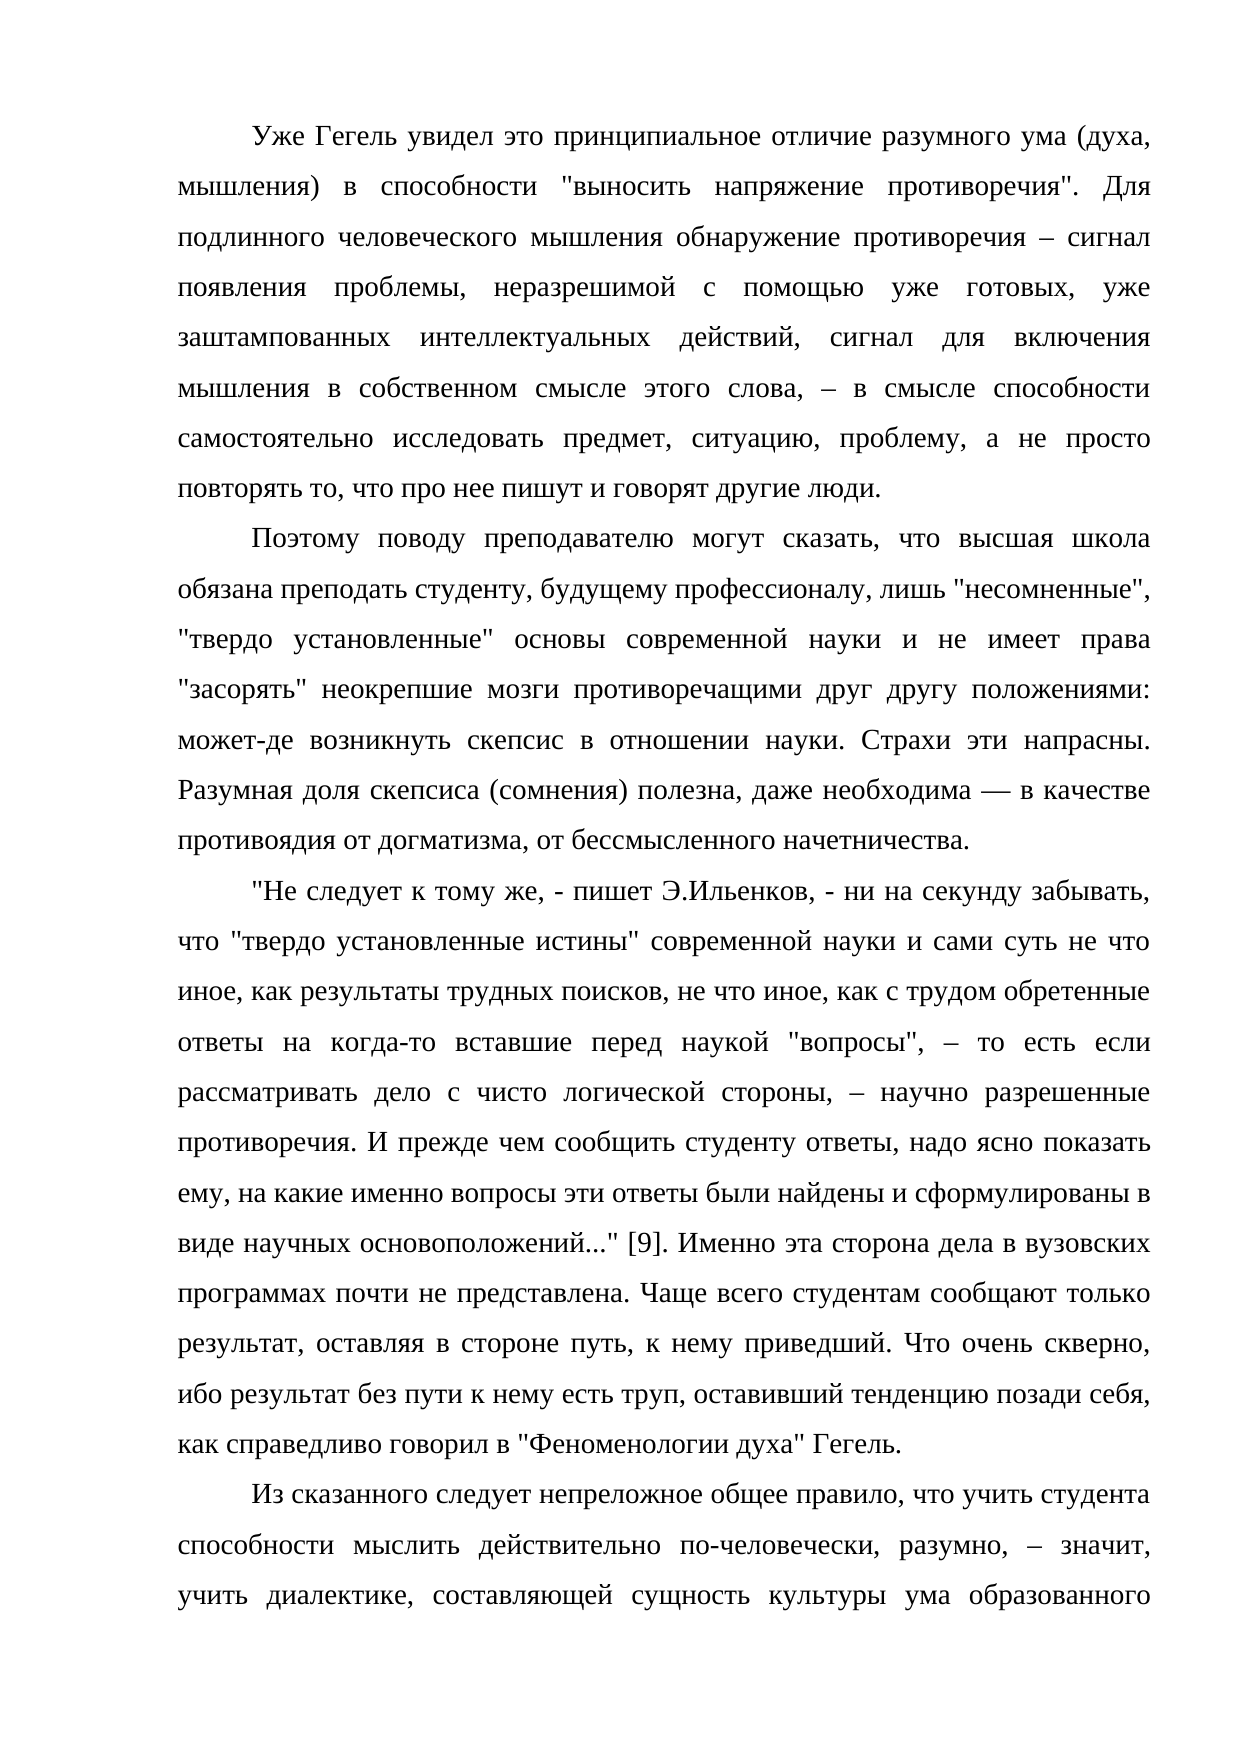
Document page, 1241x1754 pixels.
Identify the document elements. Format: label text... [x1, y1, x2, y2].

title Поэтому поводу преподавателю могут сказать, что высшая школа обязана преподать студенту, будущему профессионалу, лишь "несомненные", "твердо установленные" основы современной науки и не имеет права "засорять" неокрепшие мозги противоречащими друг другу положениями: может-де возникнуть скепсис в отношении науки. Страхи эти напрасны. Разумная доля скепсиса (сомнения) полезна, даже необходима — в качестве противоядия от догматизма, от бессмысленного начетничества. [177, 521, 1152, 856]
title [177, 1477, 1152, 1611]
title Уже Гегель увидел это принципиальное отличие разумного ума (духа, мышления) в способности "выносить напряжение противоречия". Для подлинного человеческого мышления обнаружение противоречия – сигнал появления проблемы, неразрешимой с помощью уже готовых, уже заштампованных интеллектуальных действий, сигнал для включения мышления в собственном смысле этого слова, – в смысле способности самостоятельно исследовать предмет, ситуацию, проблему, а не просто повторять то, что про нее пишут и говорят другие люди. [177, 118, 1152, 504]
title "Не следует к тому же, - пишет Э.Ильенков, - ни на секунду забывать, что "твердо установленные истины" современной науки и сами суть не что иное, как результаты трудных поисков, не что иное, как с трудом обретенные ответы на когда-то вставшие перед наукой "вопросы", – то есть если рассматривать дело с чисто логической стороны, – научно разрешенные противоречия. И прежде чем сообщить студенту ответы, надо ясно показать ему, на какие именно вопросы эти ответы были найдены и сформулированы в виде научных основоположений..." [9]. Именно эта сторона дела в вузовских программах почти не представлена. Чаще всего студентам сообщают только результат, оставляя в стороне путь, к нему приведший. Что очень скверно, ибо результат без пути к нему есть труп, оставивший тенденцию позади себя, как справедливо говорил в "Феноменологии духа" Гегель. [177, 873, 1152, 1460]
